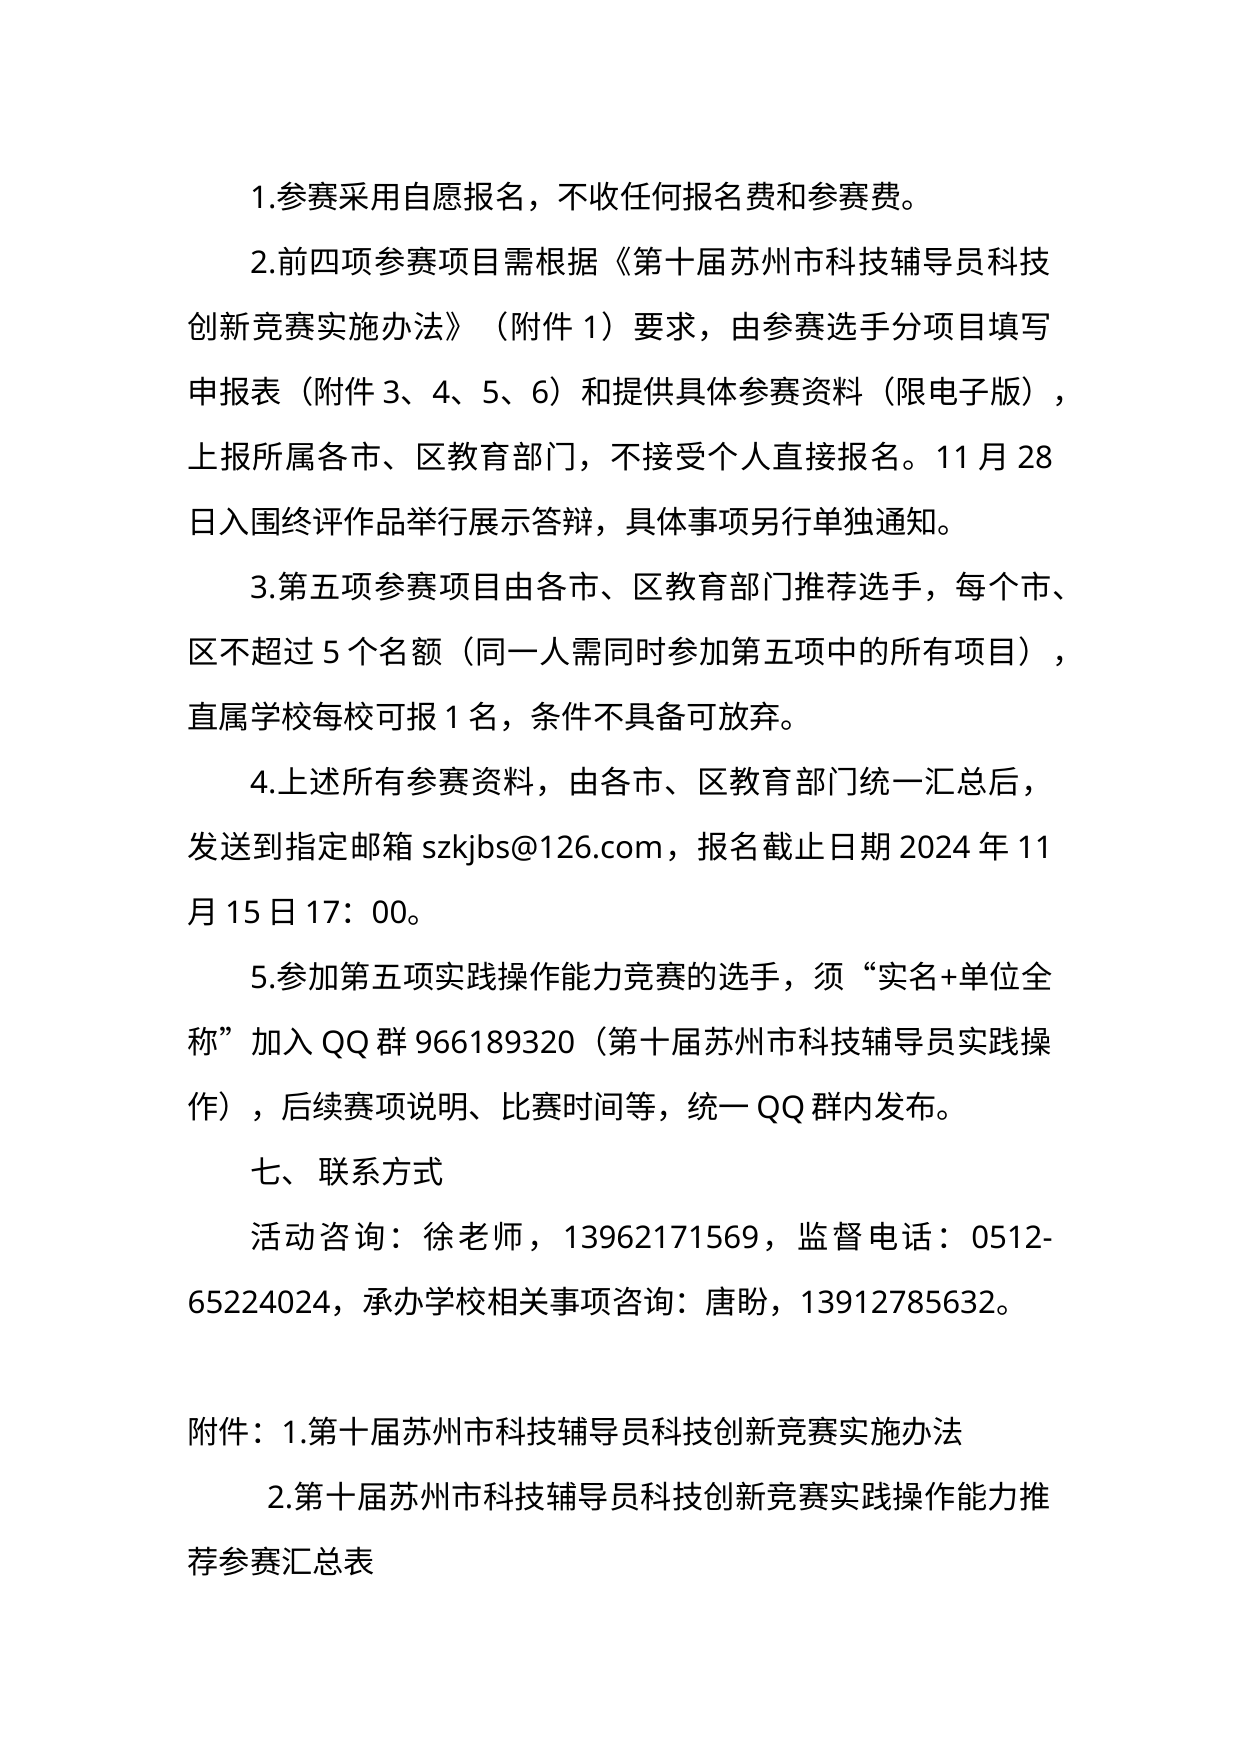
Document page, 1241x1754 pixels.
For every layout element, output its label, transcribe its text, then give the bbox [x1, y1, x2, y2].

text 2.前四项参赛项目需根据《第十届苏州市科技辅导员科技创新竞赛实施办法》（附件1）要求，由参赛选手分项目填写申报表（附件3、4、5、6）和提供具体参赛资料（限电子版），上报所属各市、区教育部门，不接受个人直接报名。11月28日入围终评作品举行展示答辩，具体事项另行单独通知。 [187, 227, 1053, 552]
text 5.参加第五项实践操作能力竞赛的选手，须“实名+单位全称”加入QQ群966189320（第十届苏州市科技辅导员实践操作），后续赛项说明、比赛时间等，统一QQ群内发布。 [187, 942, 1053, 1137]
text 七、 联系方式 [187, 1137, 1053, 1202]
text 3.第五项参赛项目由各市、区教育部门推荐选手，每个市、区不超过5个名额（同一人需同时参加第五项中的所有项目），直属学校每校可报1名，条件不具备可放弃。 [187, 552, 1053, 747]
text 4.上述所有参赛资料，由各市、区教育部门统一汇总后，发送到指定邮箱szkjbs@126.com，报名截止日期2024年11月15日17：00。 [187, 747, 1053, 942]
text 附件：1.第十届苏州市科技辅导员科技创新竞赛实施办法 [187, 1397, 1053, 1462]
text 1.参赛采用自愿报名，不收任何报名费和参赛费。 [187, 162, 1053, 227]
text 活动咨询：徐老师，13962171569，监督电话：0512-65224024，承办学校相关事项咨询：唐盼，13912785632。 [187, 1202, 1053, 1332]
text 2.第十届苏州市科技辅导员科技创新竞赛实践操作能力推荐参赛汇总表 [187, 1462, 1053, 1592]
